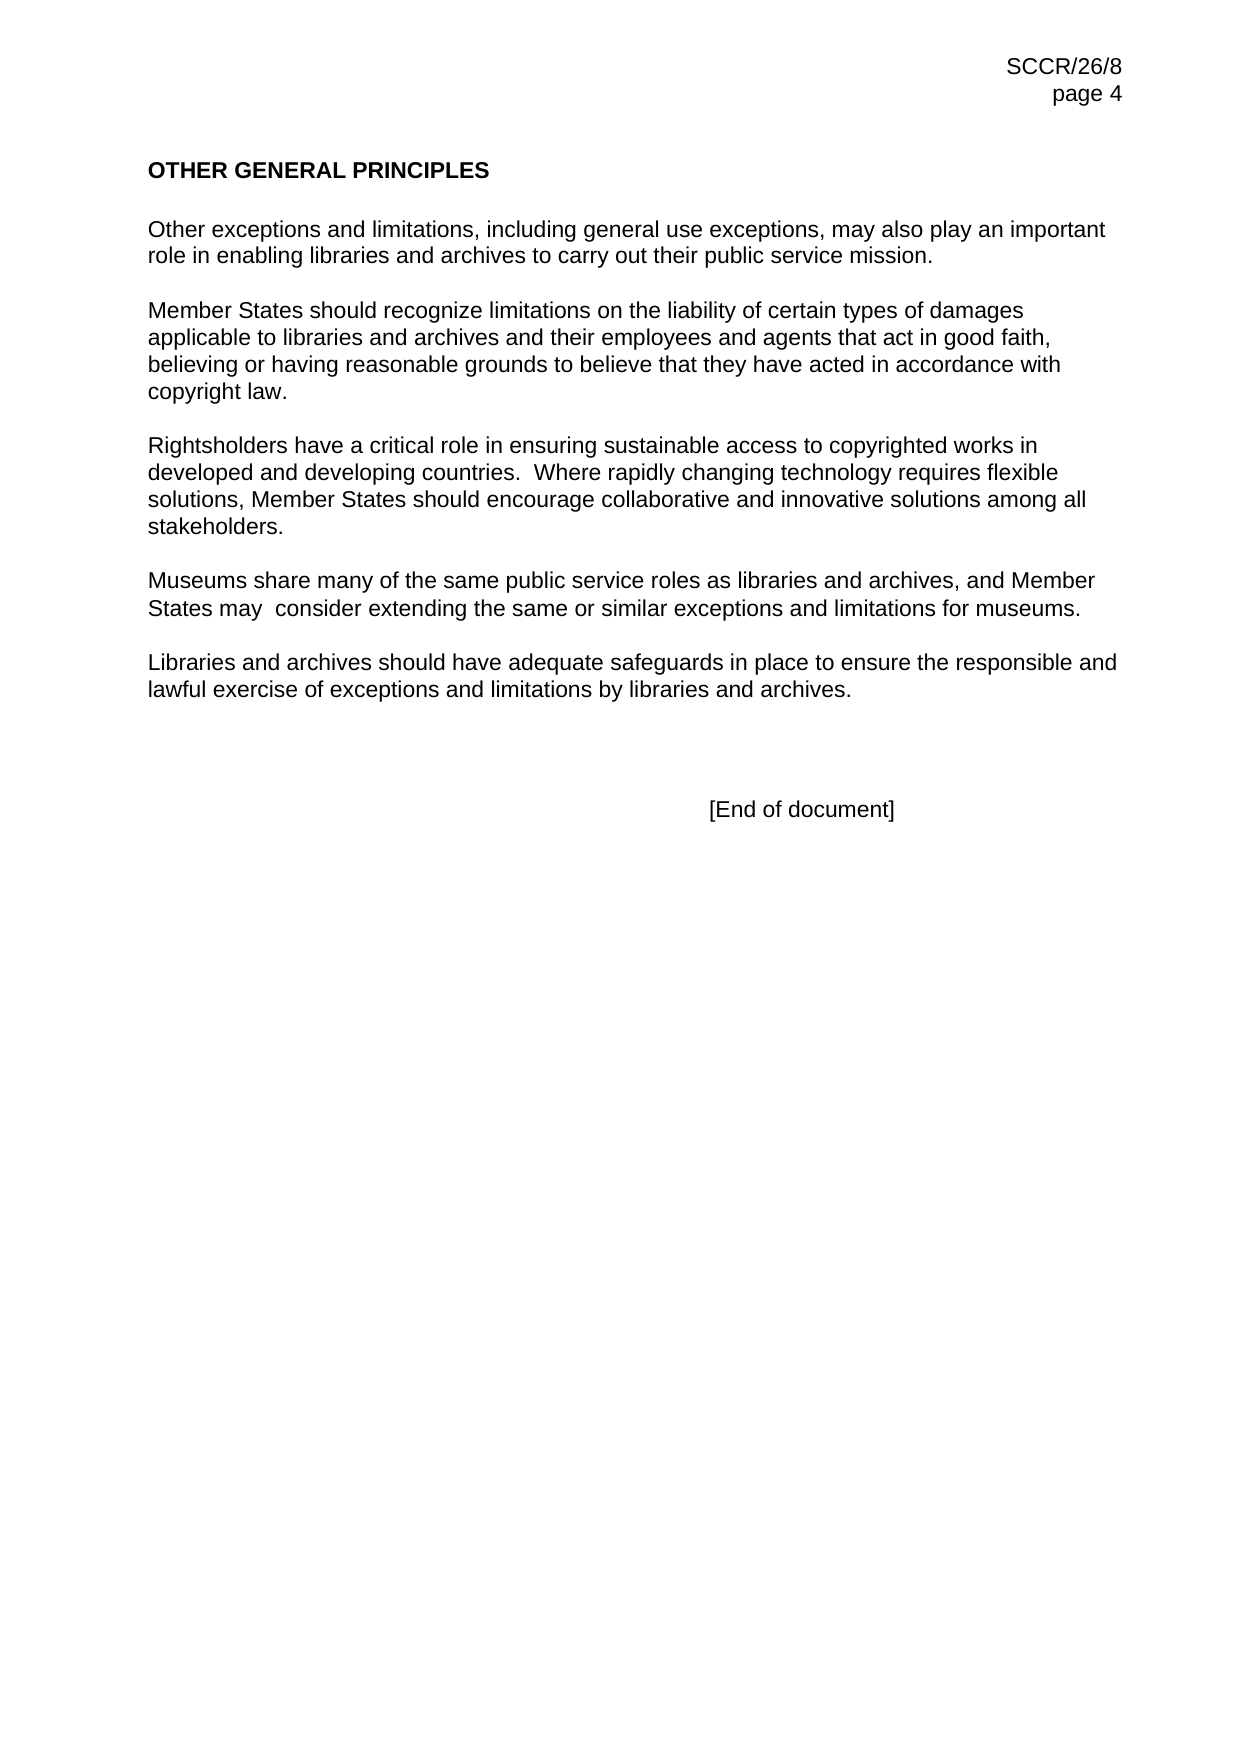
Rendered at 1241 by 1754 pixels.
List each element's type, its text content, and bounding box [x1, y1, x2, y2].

text Member States should recognize limitations on the liability of certain types of damages applicable to libraries and archives and their employees and agents that act in good faith, believing or having reasonable grounds to believe that they have acted in accordance with copyright law. [148, 296, 1122, 404]
text Libraries and archives should have adequate safeguards in place to ensure the responsible and lawful exercise of exceptions and limitations by libraries and archives. [148, 648, 1122, 702]
text [End of document] [709, 796, 1122, 822]
text Rightsholders have a critical role in ensuring sustainable access to copyrighted works in developed and developing countries. Where rapidly changing technology requires flexible solutions, Member States should encourage collaborative and innovative solutions among all stakeholders. [148, 431, 1122, 540]
text Other exceptions and limitations, including general use exceptions, may also play an important role in enabling libraries and archives to carry out their public service mission. [148, 216, 1122, 269]
subtitle OTHER GENERAL PRINCIPLES [148, 157, 1122, 183]
text Museums share many of the same public service roles as libraries and archives, and Member States may consider extending the same or similar exceptions and limitations for museums. [148, 567, 1122, 621]
